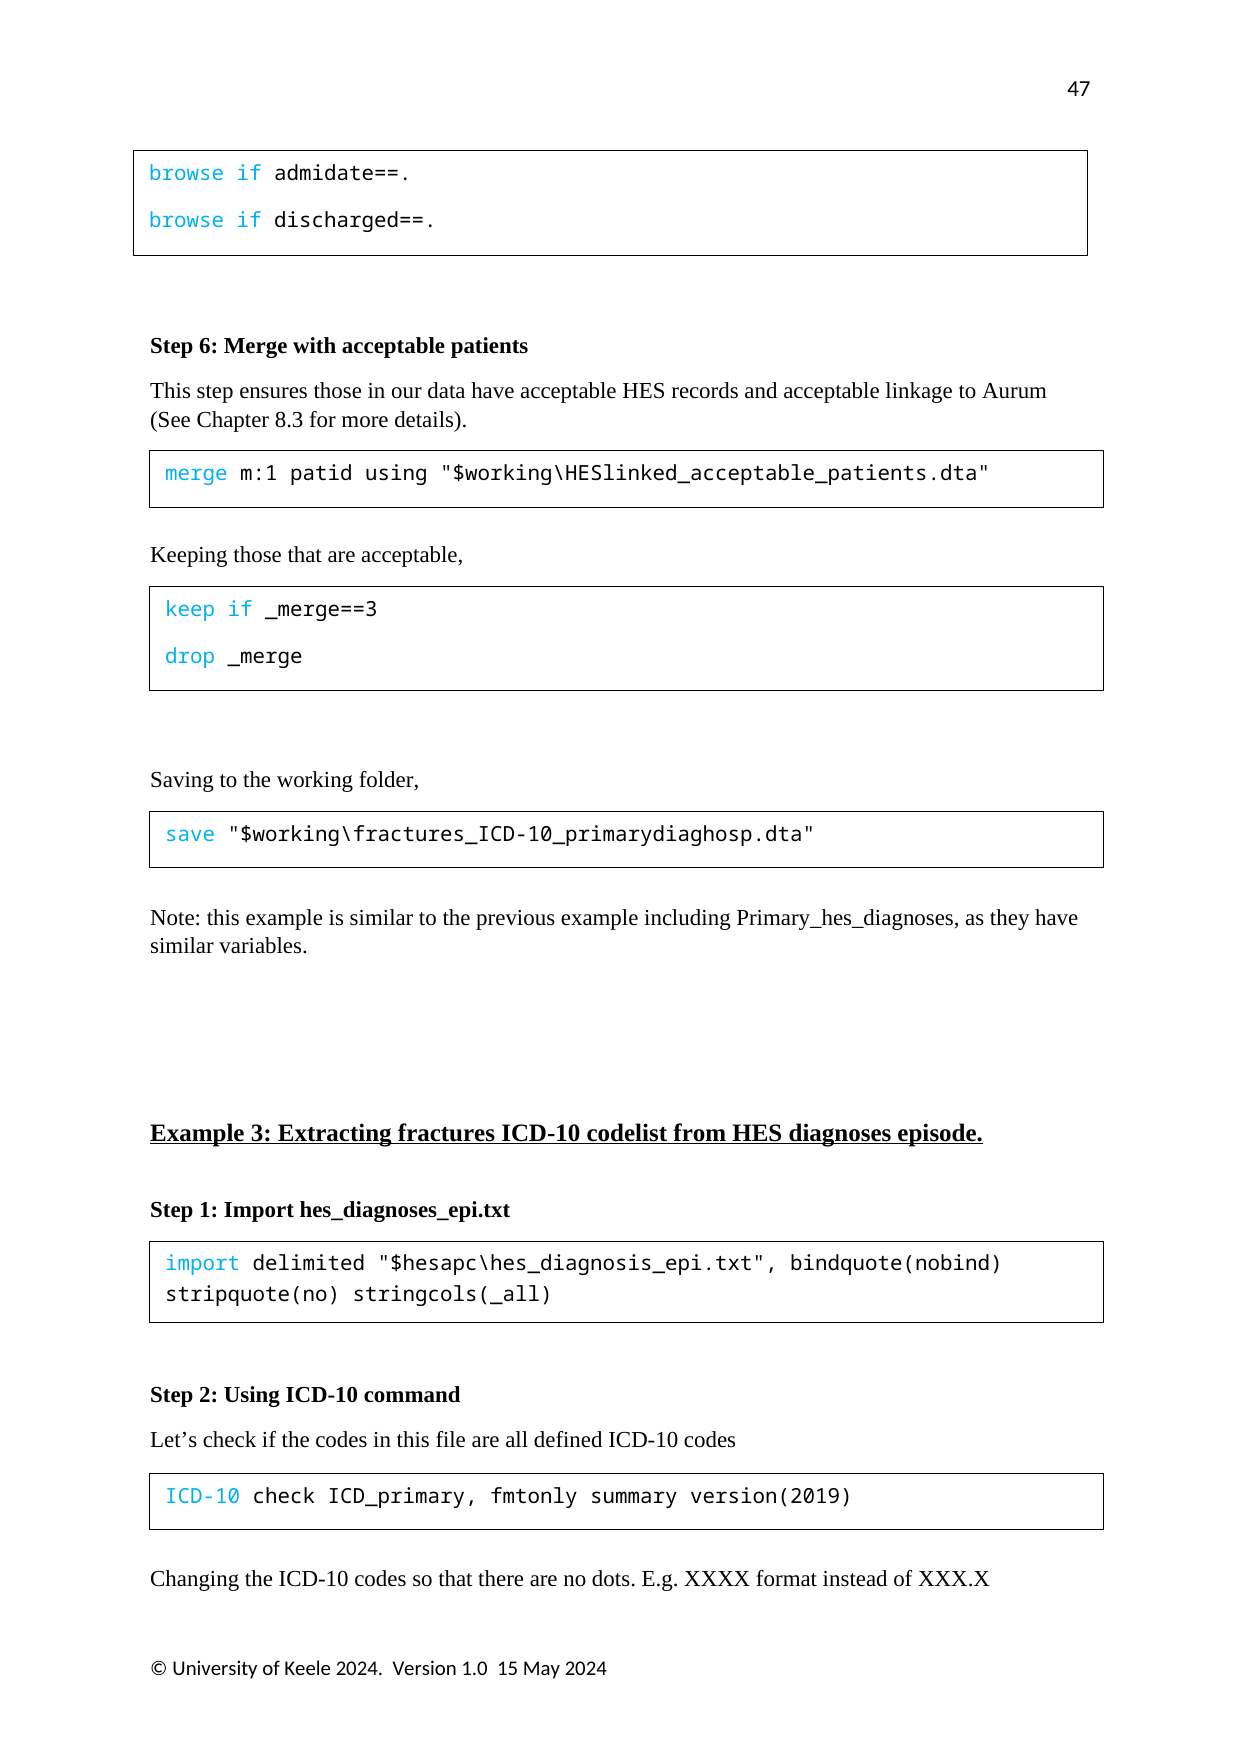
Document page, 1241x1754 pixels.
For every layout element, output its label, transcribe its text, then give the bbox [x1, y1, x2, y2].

text Step 1: Import hes_diagnoses_epi.txt [150, 1196, 1090, 1222]
text Note: this example is similar to the previous example including Primary_hes_diagnoses, as they have similar variables. [150, 904, 1090, 958]
text Let’s check if the codes in this file are all defined ICD-10 codes [150, 1427, 1090, 1453]
text This step ensures those in our data have acceptable HES records and acceptable linkage to Aurum (See Chapter 8.3 for more details). [150, 377, 1090, 432]
text Changing the ICD-10 codes so that there are no dots. E.g. XXXX format instead of XXX.X [150, 1565, 1090, 1592]
text Saving to the working folder, [150, 767, 1090, 793]
text Step 2: Using ICD-10 command [150, 1381, 1090, 1408]
text Step 6: Merge with acceptable patients [150, 332, 1090, 358]
subtitle Example 3: Extracting fractures ICD-10 codelist from HES diagnoses episode. [150, 1118, 1090, 1147]
text Keeping those that are acceptable, [150, 541, 1090, 567]
